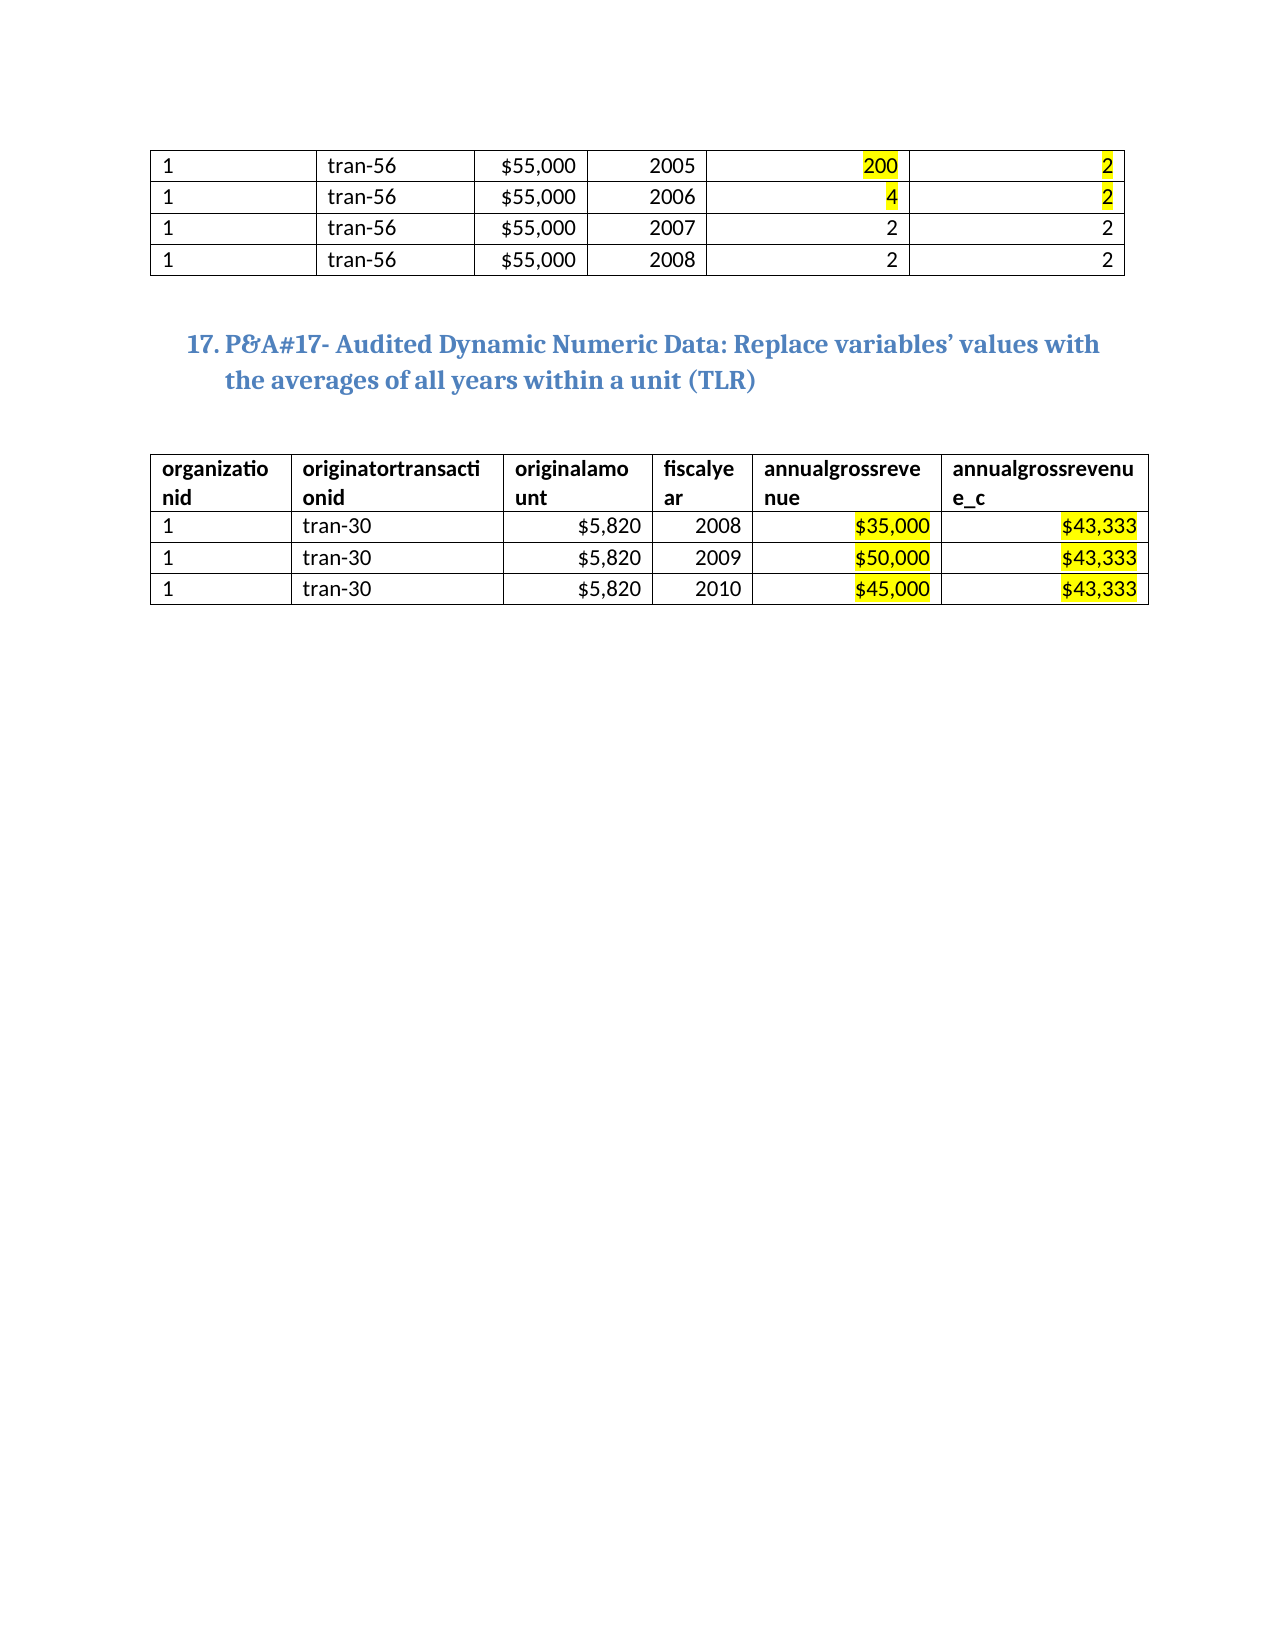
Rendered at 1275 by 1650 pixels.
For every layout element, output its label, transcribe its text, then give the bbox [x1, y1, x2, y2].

table_cell 1 [151, 151, 316, 181]
table_header originatortransactionid [292, 455, 503, 511]
table_cell 1 [151, 512, 291, 542]
table_cell 2008 [653, 512, 752, 542]
table_header organizationid [151, 455, 291, 511]
table_cell 2010 [653, 574, 752, 604]
table_cell $55,000 [475, 182, 587, 212]
table_cell $5,820 [504, 512, 652, 542]
table_cell tran-56 [317, 245, 474, 275]
table_cell $43,333 [942, 574, 1148, 604]
table_cell $55,000 [475, 214, 587, 244]
table_header annualgrossrevenue_c [942, 455, 1148, 511]
table_cell tran-30 [292, 543, 503, 573]
table_cell 4 [707, 182, 909, 212]
table_cell 2006 [588, 182, 706, 212]
table_cell 2005 [588, 151, 706, 181]
table_cell tran-56 [317, 151, 474, 181]
table_cell tran-56 [317, 214, 474, 244]
table_cell $55,000 [475, 245, 587, 275]
table_cell 2 [910, 151, 1124, 181]
table_cell $43,333 [942, 512, 1148, 542]
table_cell $5,820 [504, 543, 652, 573]
table_cell 2 [910, 182, 1124, 212]
table_cell 1 [151, 214, 316, 244]
table_cell $35,000 [753, 512, 941, 542]
table_cell 2007 [588, 214, 706, 244]
table_cell tran-30 [292, 574, 503, 604]
table_cell tran-56 [317, 182, 474, 212]
table_cell tran-30 [292, 512, 503, 542]
table_cell 2 [707, 245, 909, 275]
table_cell 2 [910, 214, 1124, 244]
table_header fiscalyear [653, 455, 752, 511]
table_cell 1 [151, 182, 316, 212]
table_cell 2 [910, 245, 1124, 275]
table_cell 2008 [588, 245, 706, 275]
table_cell $5,820 [504, 574, 652, 604]
table_cell 1 [151, 543, 291, 573]
table_header originalamount [504, 455, 652, 511]
table_cell 2 [707, 214, 909, 244]
table_cell $45,000 [753, 574, 941, 604]
table_header annualgrossrevenue [753, 455, 941, 511]
table_cell 1 [151, 245, 316, 275]
table_cell $50,000 [753, 543, 941, 573]
subtitle P&A#17- Audited Dynamic Numeric Data: Replace variables’ values with the averages of all years within a unit (TLR) [187, 329, 1125, 396]
table_cell 200 [707, 151, 909, 181]
table_cell $43,333 [942, 543, 1148, 573]
table_cell $55,000 [475, 151, 587, 181]
table_cell 1 [151, 574, 291, 604]
table_cell 2009 [653, 543, 752, 573]
